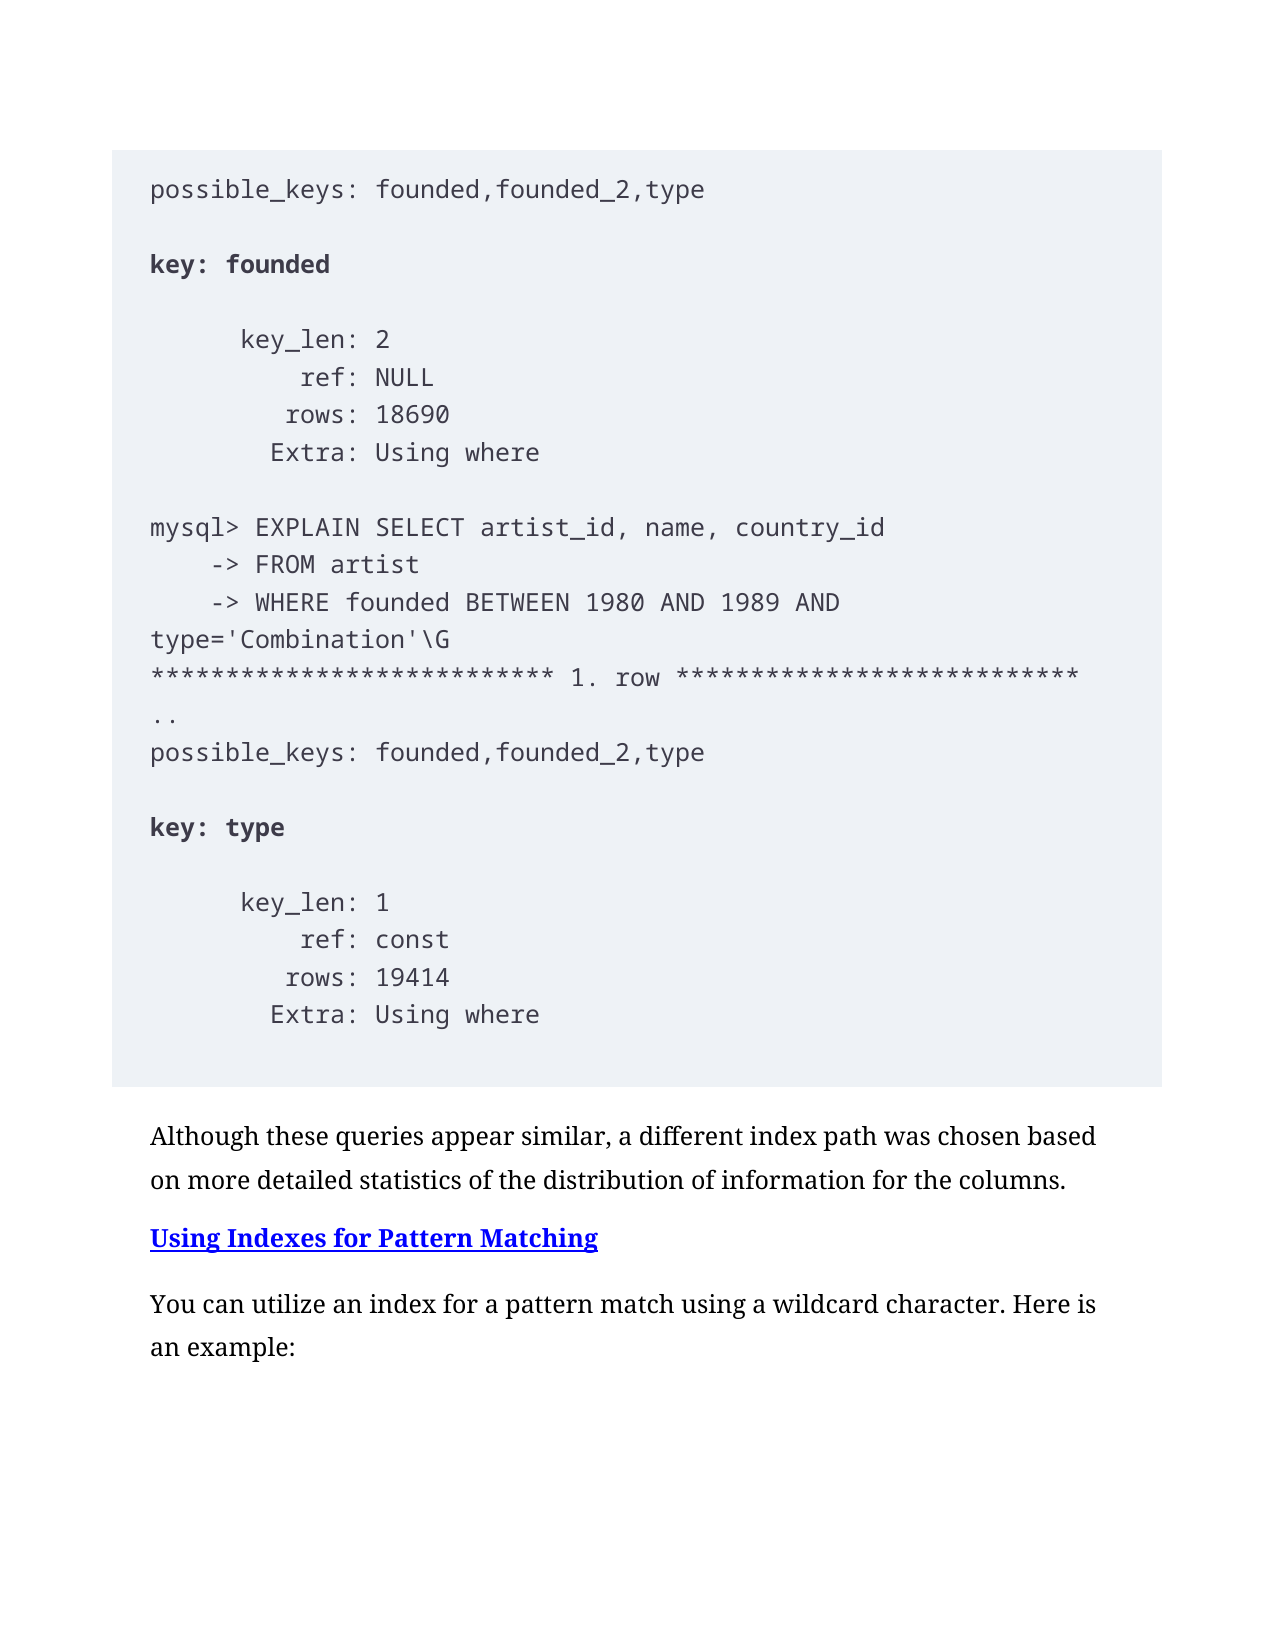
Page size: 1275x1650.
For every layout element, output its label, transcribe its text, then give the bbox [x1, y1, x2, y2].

subtitle Using Indexes for Pattern Matching [150, 1218, 1125, 1255]
text You can utilize an index for a pattern match using a wildcard character. Here is an example: [150, 1277, 1125, 1364]
text Although these queries appear similar, a different index path was chosen based on more detailed statistics of the distribution of information for the columns. [150, 1109, 1125, 1196]
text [112, 150, 1162, 1087]
